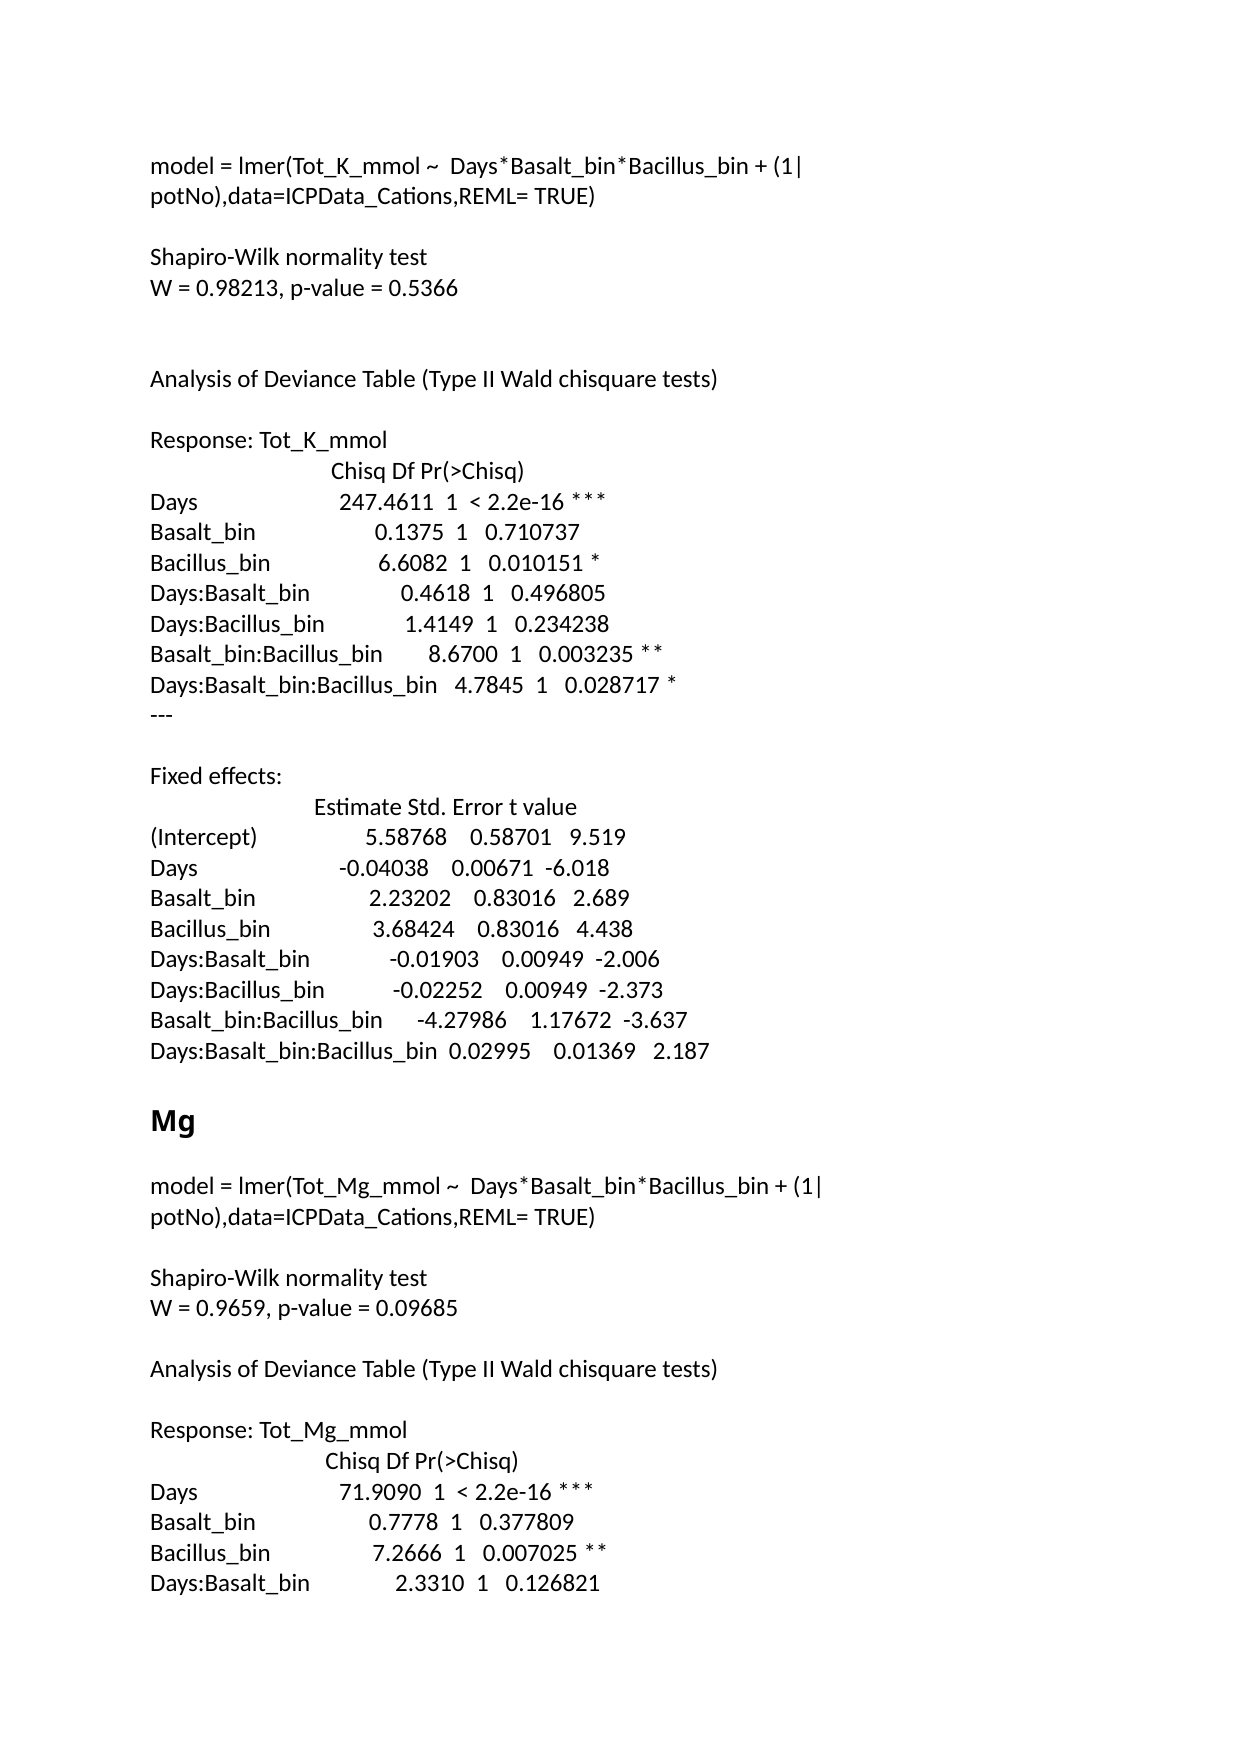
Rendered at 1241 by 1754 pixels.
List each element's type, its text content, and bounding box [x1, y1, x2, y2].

text Basalt_bin:Bacillus_bin -4.27986 1.17672 -3.637 [150, 1004, 1090, 1035]
text Days:Basalt_bin:Bacillus_bin 0.02995 0.01369 2.187 [150, 1035, 1090, 1066]
text Chisq Df Pr(>Chisq) [150, 1445, 1090, 1476]
text (Intercept) 5.58768 0.58701 9.519 [150, 821, 1090, 852]
text Basalt_bin 0.1375 1 0.710737 [150, 516, 1090, 547]
text Days -0.04038 0.00671 -6.018 [150, 852, 1090, 882]
text W = 0.9659, p-value = 0.09685 [150, 1293, 1090, 1323]
text Analysis of Deviance Table (Type II Wald chisquare tests) [150, 1354, 1090, 1384]
text Basalt_bin 0.7778 1 0.377809 [150, 1506, 1090, 1537]
text Bacillus_bin 3.68424 0.83016 4.438 [150, 913, 1090, 943]
text Basalt_bin:Bacillus_bin 8.6700 1 0.003235 ** [150, 638, 1090, 669]
text Days:Bacillus_bin -0.02252 0.00949 -2.373 [150, 974, 1090, 1004]
text Response: Tot_Mg_mmol [150, 1415, 1090, 1445]
text W = 0.98213, p-value = 0.5366 [150, 272, 1090, 303]
text Fixed effects: [150, 760, 1090, 791]
text model = lmer(Tot_K_mmol ~ Days*Basalt_bin*Bacillus_bin + (1|potNo),data=ICPData_Cations,REML= TRUE) [150, 150, 1090, 211]
text Days:Basalt_bin:Bacillus_bin 4.7845 1 0.028717 * [150, 669, 1090, 699]
text model = lmer(Tot_Mg_mmol ~ Days*Basalt_bin*Bacillus_bin + (1|potNo),data=ICPData_Cations,REML= TRUE) [150, 1171, 1090, 1232]
text Days 71.9090 1 < 2.2e-16 *** [150, 1476, 1090, 1506]
text Shapiro-Wilk normality test [150, 242, 1090, 272]
text Basalt_bin 2.23202 0.83016 2.689 [150, 882, 1090, 913]
subtitle Mg [150, 1100, 1090, 1140]
text Days:Basalt_bin 2.3310 1 0.126821 [150, 1567, 1090, 1598]
text Estimate Std. Error t value [150, 791, 1090, 821]
text Shapiro-Wilk normality test [150, 1262, 1090, 1293]
text Days:Basalt_bin 0.4618 1 0.496805 [150, 577, 1090, 608]
text Bacillus_bin 7.2666 1 0.007025 ** [150, 1537, 1090, 1567]
text Response: Tot_K_mmol [150, 425, 1090, 455]
text Days 247.4611 1 < 2.2e-16 *** [150, 486, 1090, 516]
text Days:Bacillus_bin 1.4149 1 0.234238 [150, 608, 1090, 638]
text Chisq Df Pr(>Chisq) [150, 455, 1090, 486]
text Analysis of Deviance Table (Type II Wald chisquare tests) [150, 364, 1090, 394]
text Bacillus_bin 6.6082 1 0.010151 * [150, 547, 1090, 577]
text Days:Basalt_bin -0.01903 0.00949 -2.006 [150, 943, 1090, 974]
text --- [150, 699, 1090, 730]
